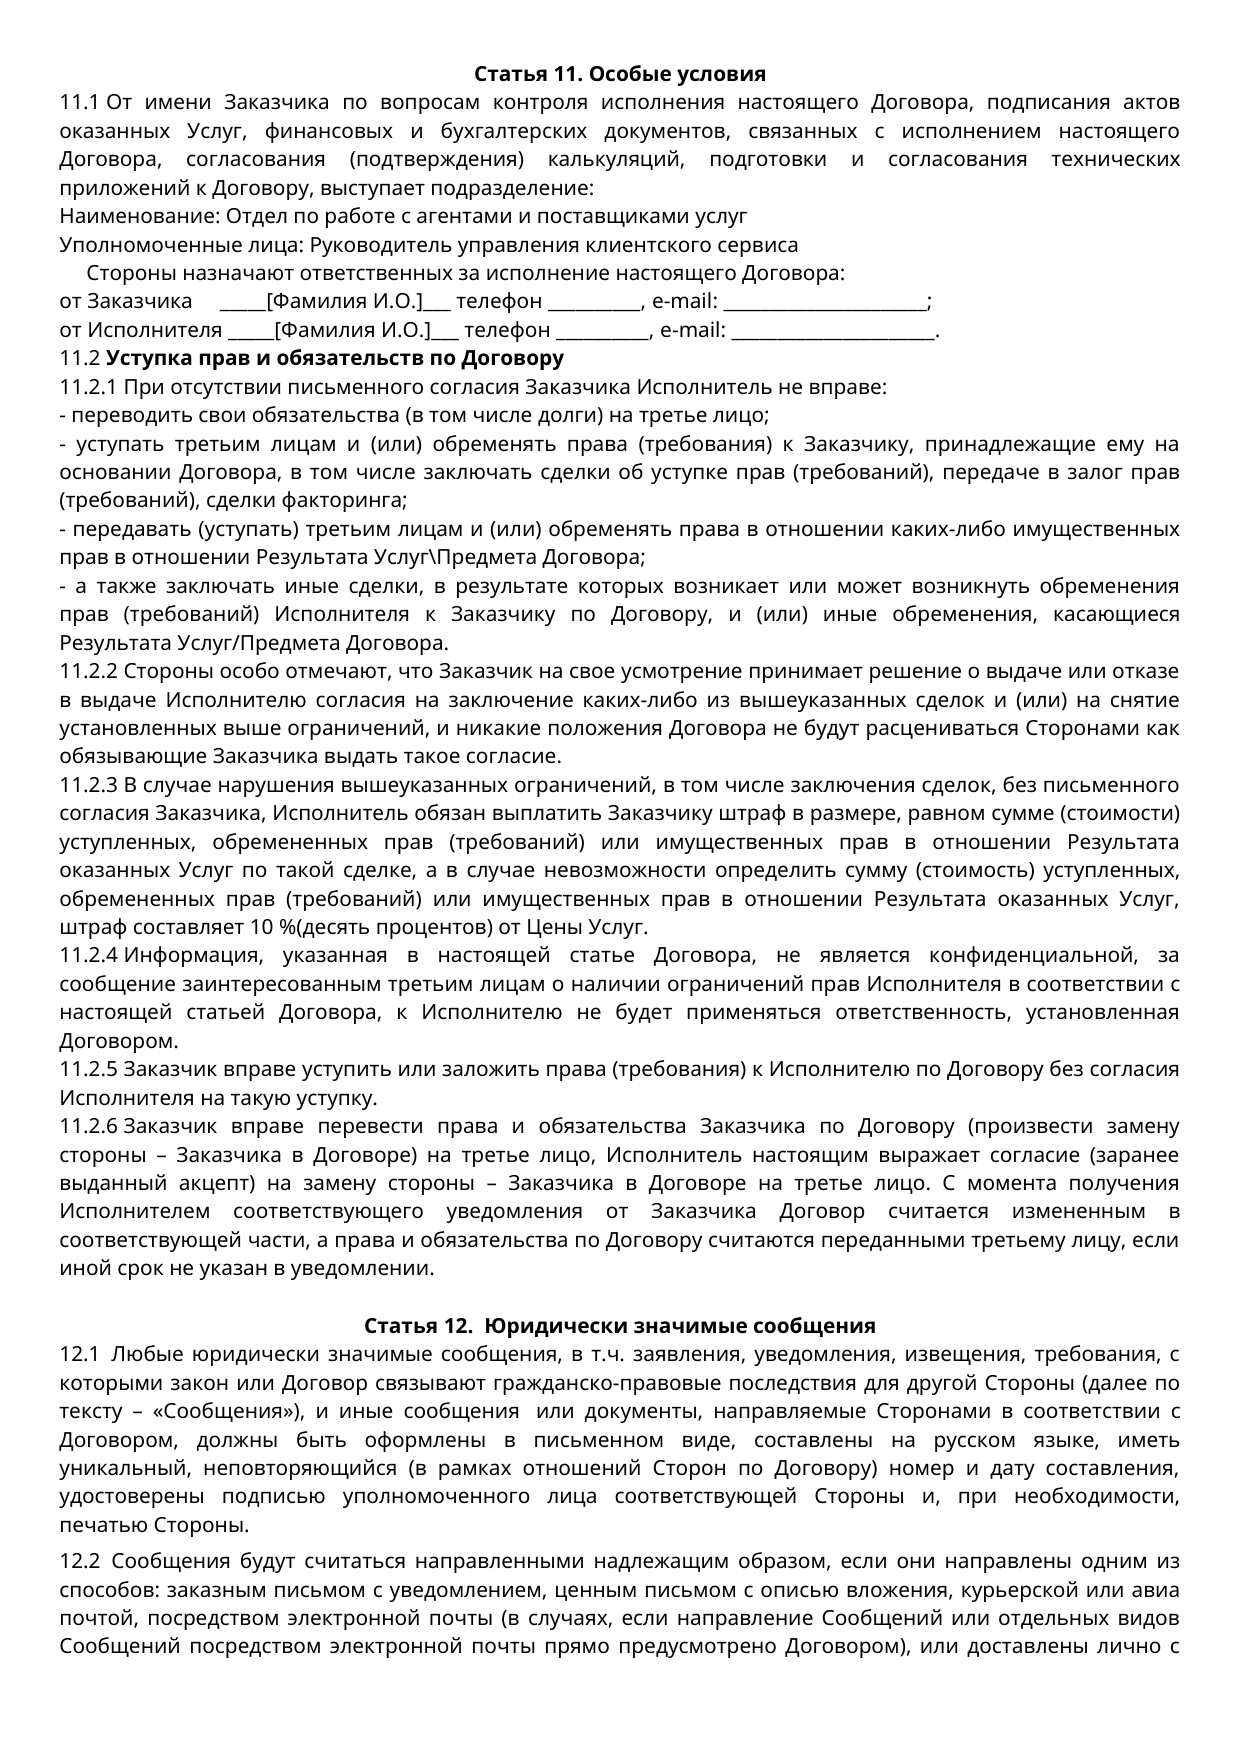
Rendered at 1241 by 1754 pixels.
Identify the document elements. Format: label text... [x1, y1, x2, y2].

list Юридически значимые сообщения [59, 1311, 1181, 1339]
list Любые юридически значимые сообщения, в т.ч. заявления, уведомления, извещения, требования, с которыми закон или Договор связывают гражданско-правовые последствия для другой Стороны (далее по тексту – «Сообщения»), и иные сообщения или документы, направляемые Сторонами в соответствии с Договором, должны быть оформлены в письменном виде, составлены на русском языке, иметь уникальный, неповторяющийся (в рамках отношений Сторон по Договору) номер и дату составления, удостоверены подписью уполномоченного лица соответствующей Стороны и, при необходимости, печатью Стороны. [59, 1339, 1181, 1538]
list Особые условия [59, 59, 1181, 87]
list Уступка прав и обязательств по Договору [59, 343, 1181, 372]
text Наименование: Отдел по работе с агентами и поставщиками услуг [59, 201, 1181, 230]
list Стороны особо отмечают, что Заказчик на свое усмотрение принимает решение о выдаче или отказе в выдаче Исполнителю согласия на заключение каких-либо из вышеуказанных сделок и (или) на снятие установленных выше ограничений, и никакие положения Договора не будут расцениваться Сторонами как обязывающие Заказчика выдать такое согласие. [59, 656, 1181, 770]
text - уступать третьим лицам и (или) обременять права (требования) к Заказчику, принадлежащие ему на основании Договора, в том числе заключать сделки об уступке прав (требований), передаче в залог прав (требований), сделки факторинга; [59, 429, 1181, 514]
list Заказчик вправе уступить или заложить права (требования) к Исполнителю по Договору без согласия Исполнителя на такую уступку. [59, 1054, 1181, 1111]
text Уполномоченные лица: Руководитель управления клиентского сервиса [59, 230, 1181, 258]
text - переводить свои обязательства (в том числе долги) на третье лицо; [59, 400, 1181, 429]
text от Исполнителя _____[Фамилия И.О.]___ телефон __________, e-mail: ______________________. [59, 315, 1181, 343]
text - а также заключать иные сделки, в результате которых возникает или может возникнуть обременения прав (требований) Исполнителя к Заказчику по Договору, и (или) иные обременения, касающиеся Результата Услуг/Предмета Договора. [59, 571, 1181, 656]
list Заказчик вправе перевести права и обязательства Заказчика по Договору (произвести замену стороны – Заказчика в Договоре) на третье лицо, Исполнитель настоящим выражает согласие (заранее выданный акцепт) на замену стороны – Заказчика в Договоре на третье лицо. С момента получения Исполнителем соответствующего уведомления от Заказчика Договор считается измененным в соответствующей части, а права и обязательства по Договору считаются переданными третьему лицу, если иной срок не указан в уведомлении. [59, 1111, 1181, 1282]
list При отсутствии письменного согласия Заказчика Исполнитель не вправе: [59, 372, 1181, 400]
list Информация, указанная в настоящей статье Договора, не является конфиденциальной, за сообщение заинтересованным третьим лицам о наличии ограничений прав Исполнителя в соответствии с настоящей статьей Договора, к Исполнителю не будет применяться ответственность, установленная Договором. [59, 941, 1181, 1054]
text Стороны назначают ответственных за исполнение настоящего Договора: от Заказчика _____[Фамилия И.О.]___ телефон __________, e-mail: ______________________; [59, 258, 1181, 315]
text - передавать (уступать) третьим лицам и (или) обременять права в отношении каких-либо имущественных прав в отношении Результата Услуг\Предмета Договора; [59, 514, 1181, 571]
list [59, 1546, 1181, 1660]
list В случае нарушения вышеуказанных ограничений, в том числе заключения сделок, без письменного согласия Заказчика, Исполнитель обязан выплатить Заказчику штраф в размере, равном сумме (стоимости) уступленных, обремененных прав (требований) или имущественных прав в отношении Результата оказанных Услуг по такой сделке, а в случае невозможности определить сумму (стоимость) уступленных, обремененных прав (требований) или имущественных прав в отношении Результата оказанных Услуг, штраф составляет 10 %(десять процентов) от Цены Услуг. [59, 770, 1181, 941]
list От имени Заказчика по вопросам контроля исполнения настоящего Договора, подписания актов оказанных Услуг, финансовых и бухгалтерских документов, связанных с исполнением настоящего Договора, согласования (подтверждения) калькуляций, подготовки и согласования технических приложений к Договору, выступает подразделение: [59, 87, 1181, 201]
